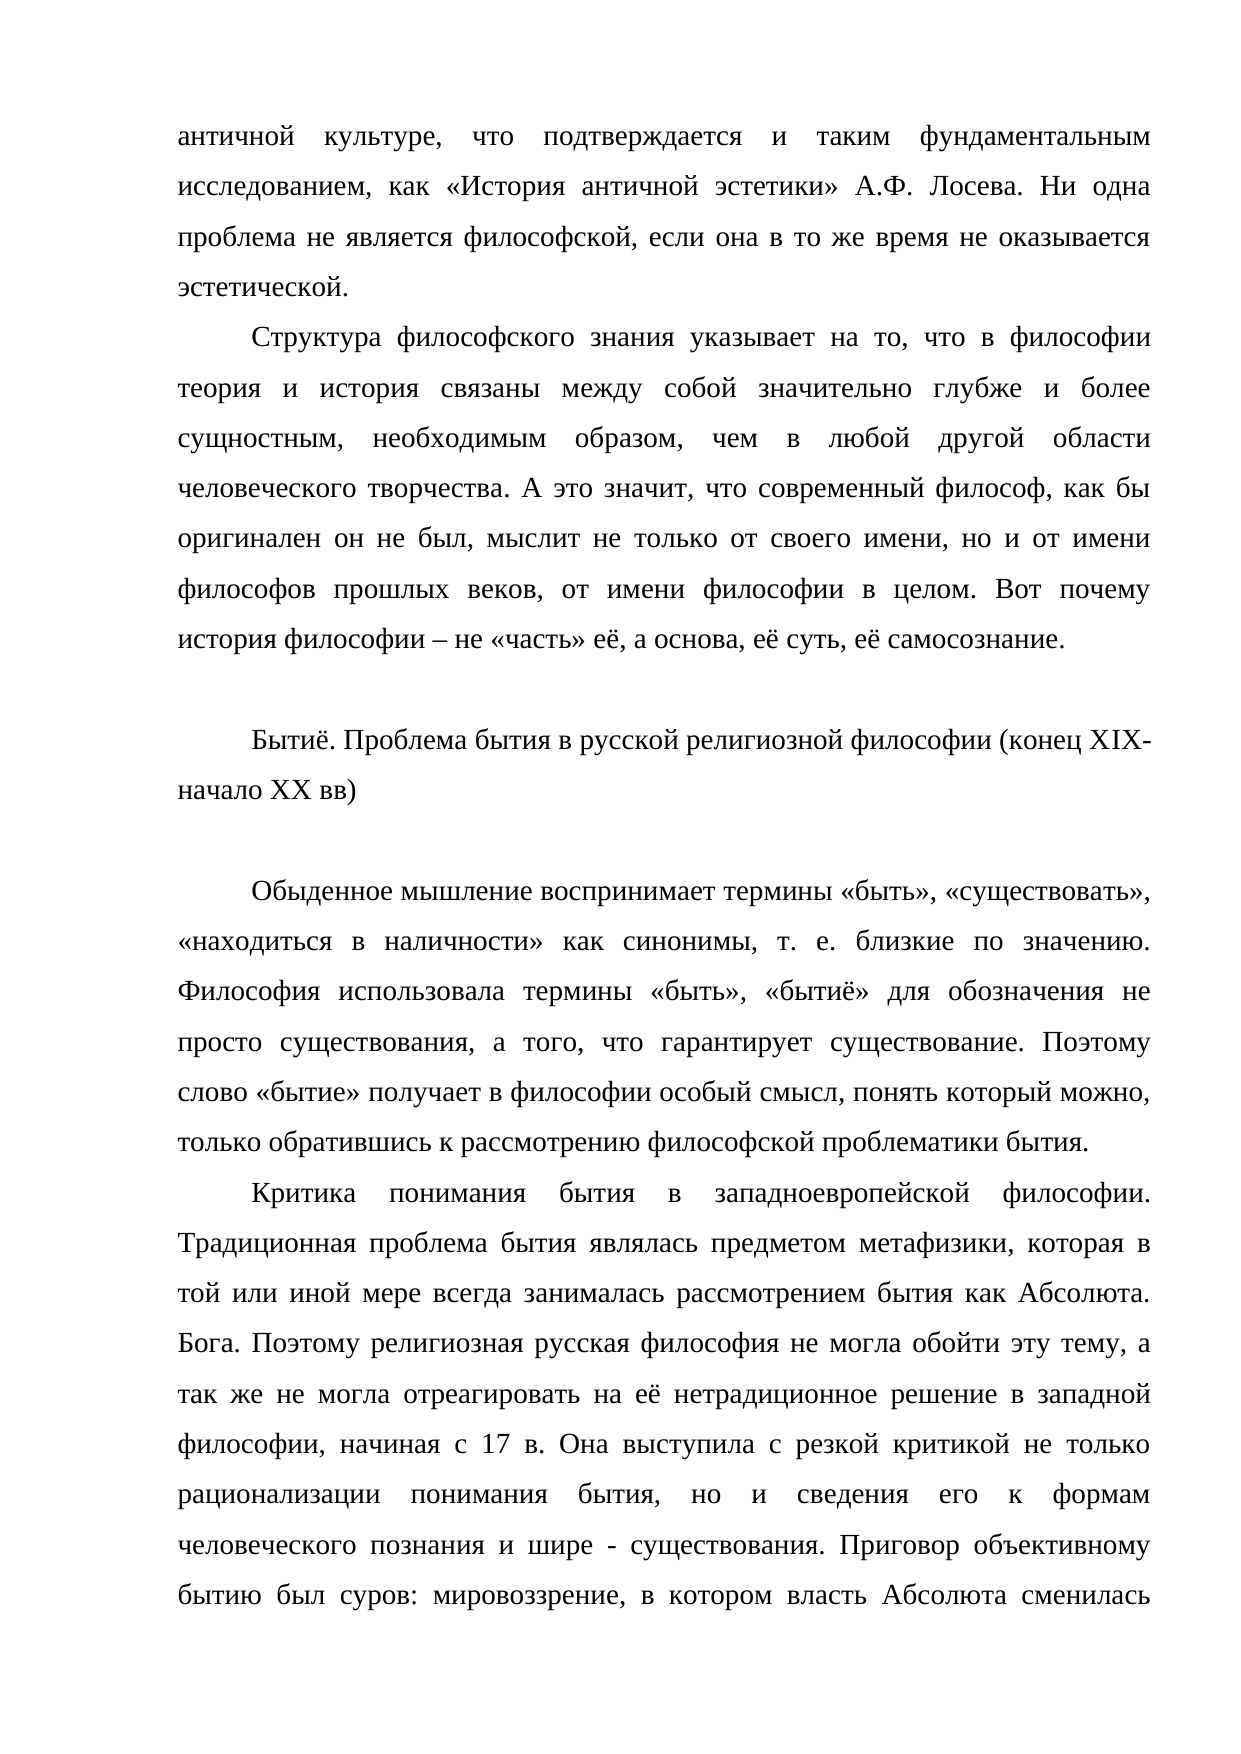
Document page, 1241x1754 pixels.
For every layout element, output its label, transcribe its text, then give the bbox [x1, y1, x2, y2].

text Бытиё. Проблема бытия в русской религиозной философии (конец ХIХ-начало ХХ вв) [177, 722, 1152, 806]
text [177, 1175, 1152, 1611]
text Обыденное мышление воспринимает термины «быть», «существовать», «находиться в наличности» как синонимы, т. е. близкие по значению. Философия использовала термины «быть», «бытиё» для обозначения не просто существования, а того, что гарантирует существование. Поэтому слово «бытие» получает в философии особый смысл, понять который можно, только обратившись к рассмотрению философской проблематики бытия. [177, 873, 1152, 1158]
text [177, 118, 1152, 303]
text Структура философского знания указывает на то, что в философии теория и история связаны между собой значительно глубже и более сущностным, необходимым образом, чем в любой другой области человеческого творчества. А это значит, что современный философ, как бы оригинален он не был, мыслит не только от своего имени, но и от имени философов прошлых веков, от имени философии в целом. Вот почему история философии – не «часть» её, а основа, её суть, её самосознание. [177, 319, 1152, 655]
